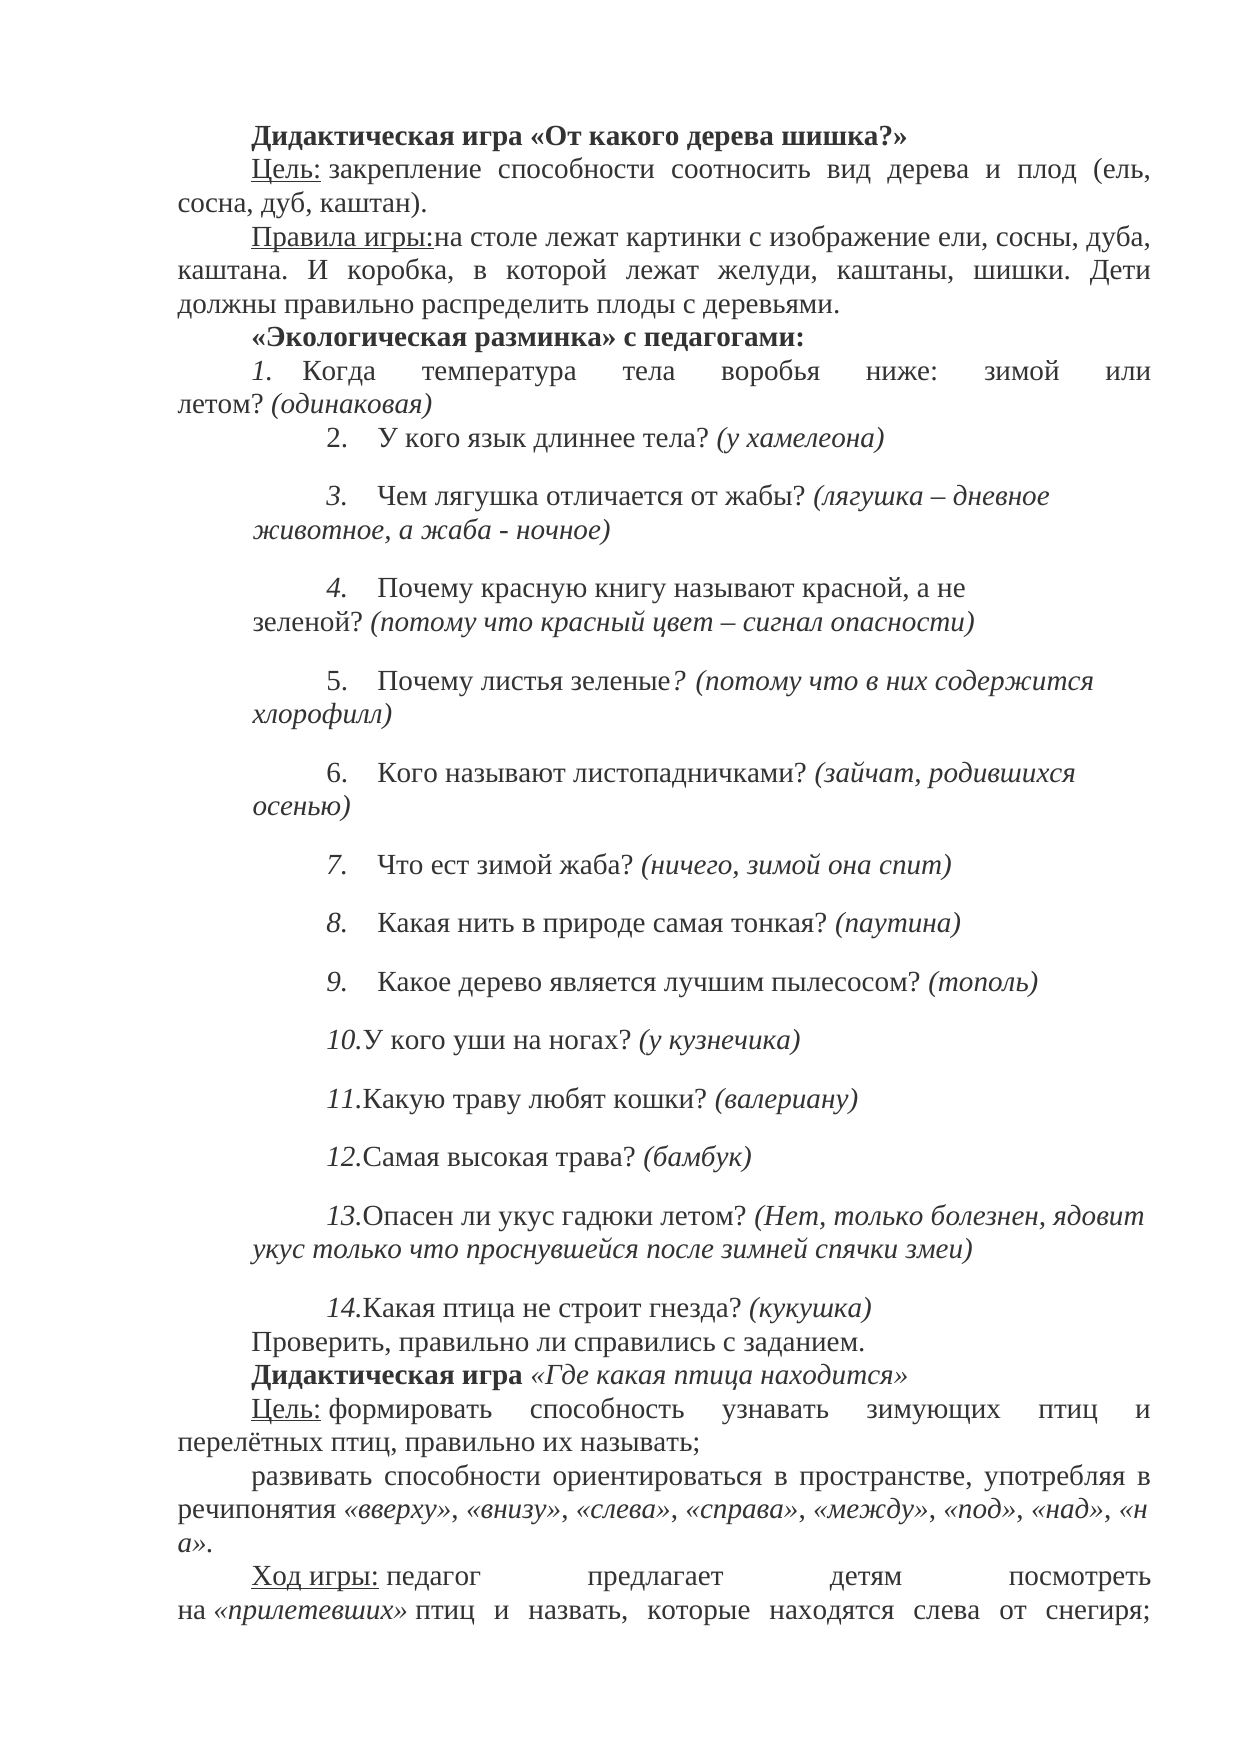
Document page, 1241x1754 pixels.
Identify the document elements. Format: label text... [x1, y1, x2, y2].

text 4. Почему красную книгу называют красной, а не зеленой? (потому что красный цвет – сигнал опасности) [252, 571, 1152, 638]
text 2. У кого язык длиннее тела? (у хамелеона) [252, 420, 1152, 453]
text 12.Самая высокая трава? (бамбук) [252, 1139, 1152, 1173]
text 9. Какое дерево является лучшим пылесосом? (тополь) [252, 964, 1152, 997]
text Цель: формировать способность узнавать зимующих птиц и перелётных птиц, правильно их называть; [177, 1391, 1152, 1458]
text Дидактическая игра «От какого дерева шишка?» [177, 118, 1152, 152]
text 5. Почему листья зеленые? (потому что в них содержится хлорофилл) [252, 663, 1152, 730]
text 8. Какая нить в природе самая тонкая? (паутина) [252, 905, 1152, 939]
text 11.Какую траву любят кошки? (валериану) [252, 1081, 1152, 1114]
text Цель: закрепление способности соотносить вид дерева и плод (ель, сосна, дуб, каштан). [177, 152, 1152, 219]
text «Экологическая разминка» с педагогами: [177, 319, 1152, 353]
text 7. Что ест зимой жаба? (ничего, зимой она спит) [252, 847, 1152, 880]
text 10.У кого уши на ногах? (у кузнечика) [252, 1022, 1152, 1056]
text Правила игры:на столе лежат картинки с изображение ели, сосны, дуба, каштана. И коробка, в которой лежат желуди, каштаны, шишки. Дети должны правильно распределить плоды с деревьями. [177, 219, 1152, 319]
text 13.Опасен ли укус гадюки летом? (Нет, только болезнен, ядовит укус только что проснувшейся после зимней спячки змеи) [252, 1198, 1152, 1265]
text 6. Кого называют листопадничками? (зайчат, родившихся осенью) [252, 755, 1152, 822]
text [177, 1558, 1152, 1626]
text 3. Чем лягушка отличается от жабы? (лягушка – дневное животное, а жаба - ночное) [252, 478, 1152, 546]
text 14.Какая птица не строит гнезда? (кукушка) [252, 1290, 1152, 1324]
text Дидактическая игра «Где какая птица находится» [177, 1357, 1152, 1391]
text развивать способности ориентироваться в пространстве, употребляя в речипонятия «вверху», «внизу», «слева», «справа», «между», «под», «над», «на». [177, 1458, 1152, 1558]
text 1. Когда температура тела воробья ниже: зимой или летом? (одинаковая) [177, 353, 1152, 420]
text Проверить, правильно ли справились с заданием. [177, 1324, 1152, 1357]
